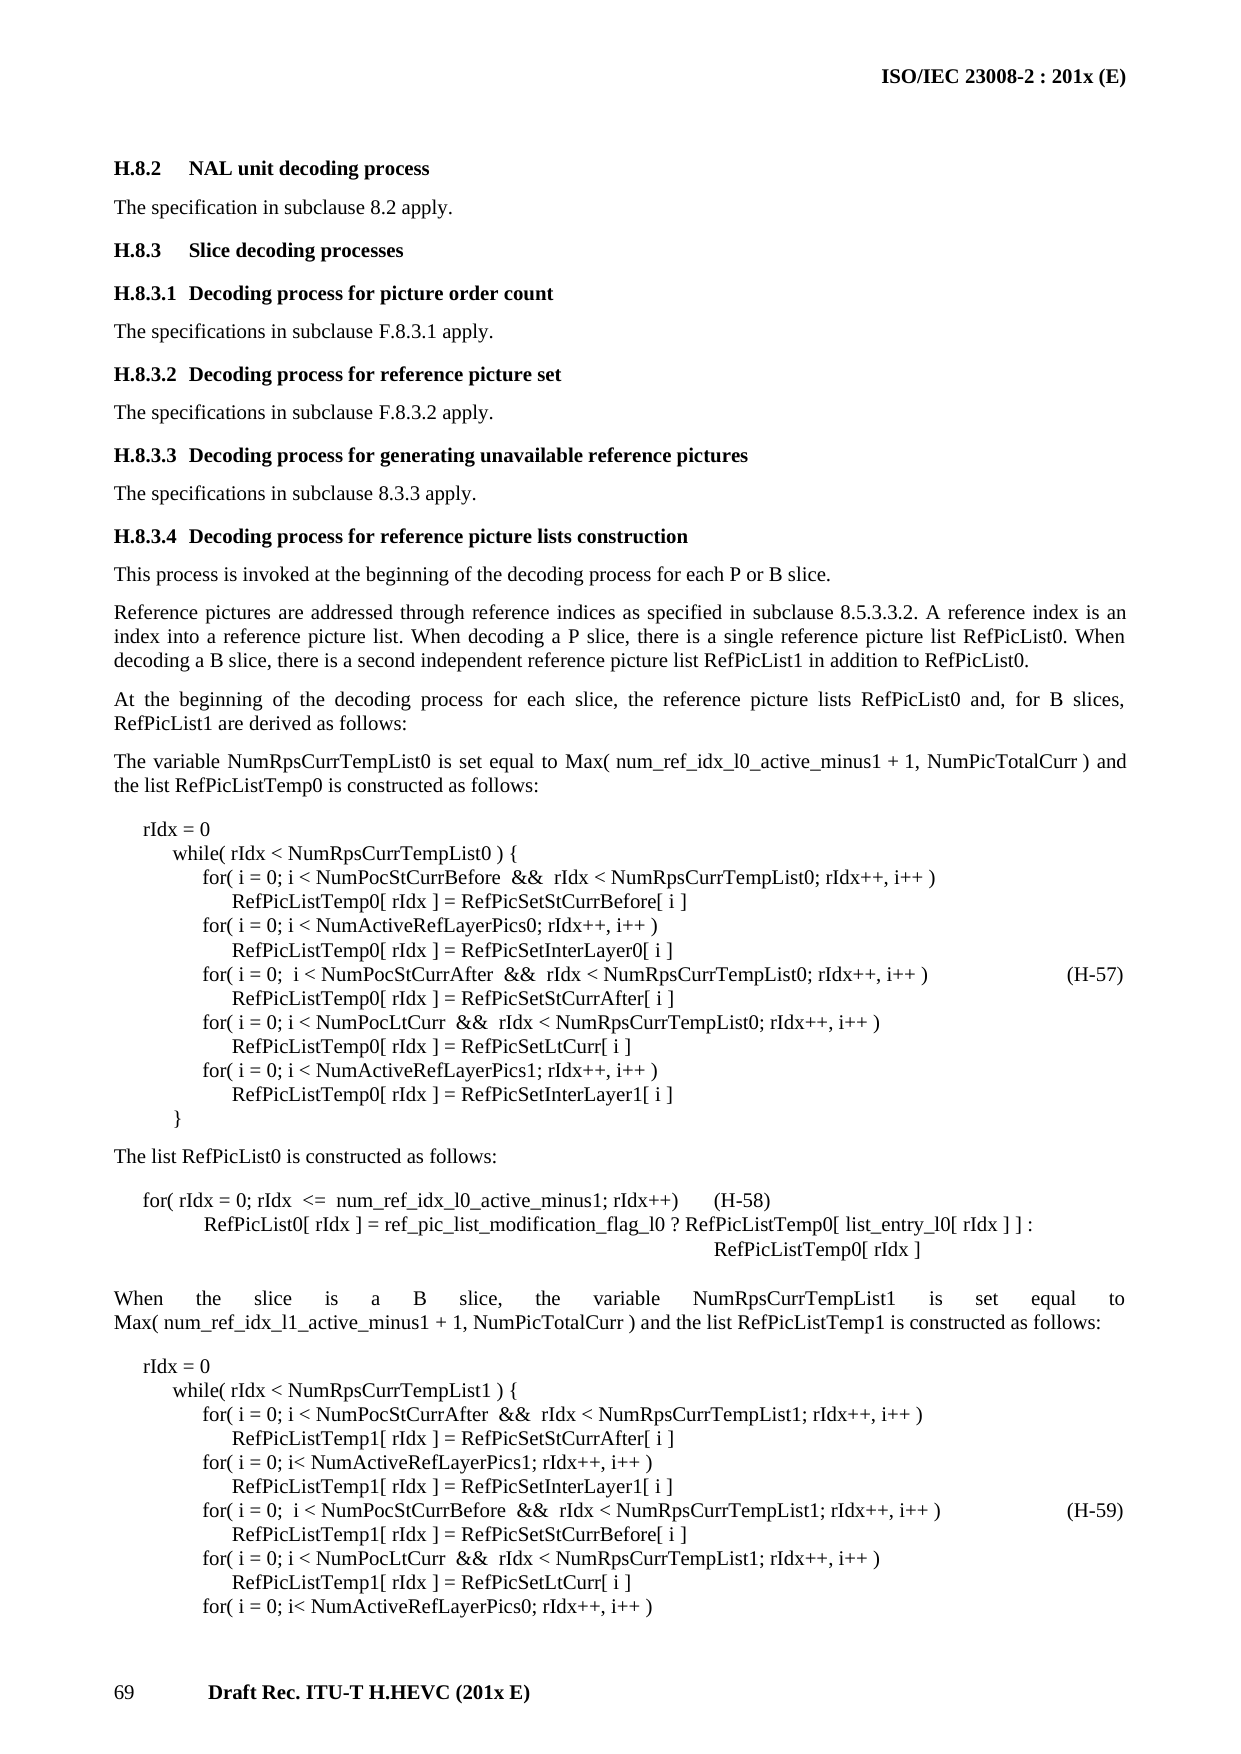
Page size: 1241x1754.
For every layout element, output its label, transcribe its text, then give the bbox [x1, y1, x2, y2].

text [143, 1354, 1127, 1618]
list NAL unit decoding process [113, 156, 1127, 180]
text The specifications in subclause 8.3.3 apply. [113, 481, 1127, 505]
list When the slice is a B slice, the variable NumRpsCurrTempList1 is set equal to Max( num_ref_idx_l1_active_minus1 + 1, NumPicTotalCurr ) and the list RefPicListTemp1 is constructed as follows: [113, 1286, 1127, 1334]
list The list RefPicList0 is constructed as follows: [113, 1144, 1127, 1168]
text The specifications in subclause F.8.3.2 apply. [113, 400, 1127, 424]
list Slice decoding processes [113, 237, 1127, 262]
text rIdx = 0 while( rIdx < NumRpsCurrTempList0 ) { for( i = 0; i < NumPocStCurrBefore && rIdx < NumRpsCurrTempList0; rIdx++, i++ ) RefPicListTemp0[ rIdx ] = RefPicSetStCurrBefore[ i ] for( i = 0; i < NumActiveRefLayerPics0; rIdx++, i++ ) RefPicListTemp0[ rIdx ] = RefPicSetInterLayer0[ i ] for( i = 0; i < NumPocStCurrAfter && rIdx < NumRpsCurrTempList0; rIdx++, i++ ) (H-57) RefPicListTemp0[ rIdx ] = RefPicSetStCurrAfter[ i ] for( i = 0; i < NumPocLtCurr && rIdx < NumRpsCurrTempList0; rIdx++, i++ ) RefPicListTemp0[ rIdx ] = RefPicSetLtCurr[ i ] for( i = 0; i < NumActiveRefLayerPics1; rIdx++, i++ ) RefPicListTemp0[ rIdx ] = RefPicSetInterLayer1[ i ] } [143, 817, 1127, 1130]
text The specifications in subclause F.8.3.1 apply. [113, 319, 1127, 343]
text The specification in subclause 8.2 apply. [113, 194, 1127, 219]
list Decoding process for reference picture set [113, 362, 1127, 386]
text for( rIdx = 0; rIdx <= num_ref_idx_l0_active_minus1; rIdx++) (H-58) RefPicList0[ rIdx ] = ref_pic_list_modification_flag_l0 ? RefPicListTemp0[ list_entry_l0[ rIdx ] ] : RefPicListTemp0[ rIdx ] [142, 1188, 1127, 1261]
text This process is invoked at the beginning of the decoding process for each P or B slice. [113, 562, 1127, 586]
list The variable NumRpsCurrTempList0 is set equal to Max( num_ref_idx_l0_active_minus1 + 1, NumPicTotalCurr ) and the list RefPicListTemp0 is constructed as follows: [113, 749, 1127, 797]
list Decoding process for reference picture lists construction [113, 524, 1127, 548]
list Decoding process for generating unavailable reference pictures [113, 443, 1127, 467]
text Reference pictures are addressed through reference indices as specified in subclause 8.5.3.3.2. A reference index is an index into a reference picture list. When decoding a P slice, there is a single reference picture list RefPicList0. When decoding a B slice, there is a second independent reference picture list RefPicList1 in addition to RefPicList0. [113, 600, 1127, 672]
text At the beginning of the decoding process for each slice, the reference picture lists RefPicList0 and, for B slices, RefPicList1 are derived as follows: [113, 687, 1127, 735]
list Decoding process for picture order count [113, 280, 1127, 304]
